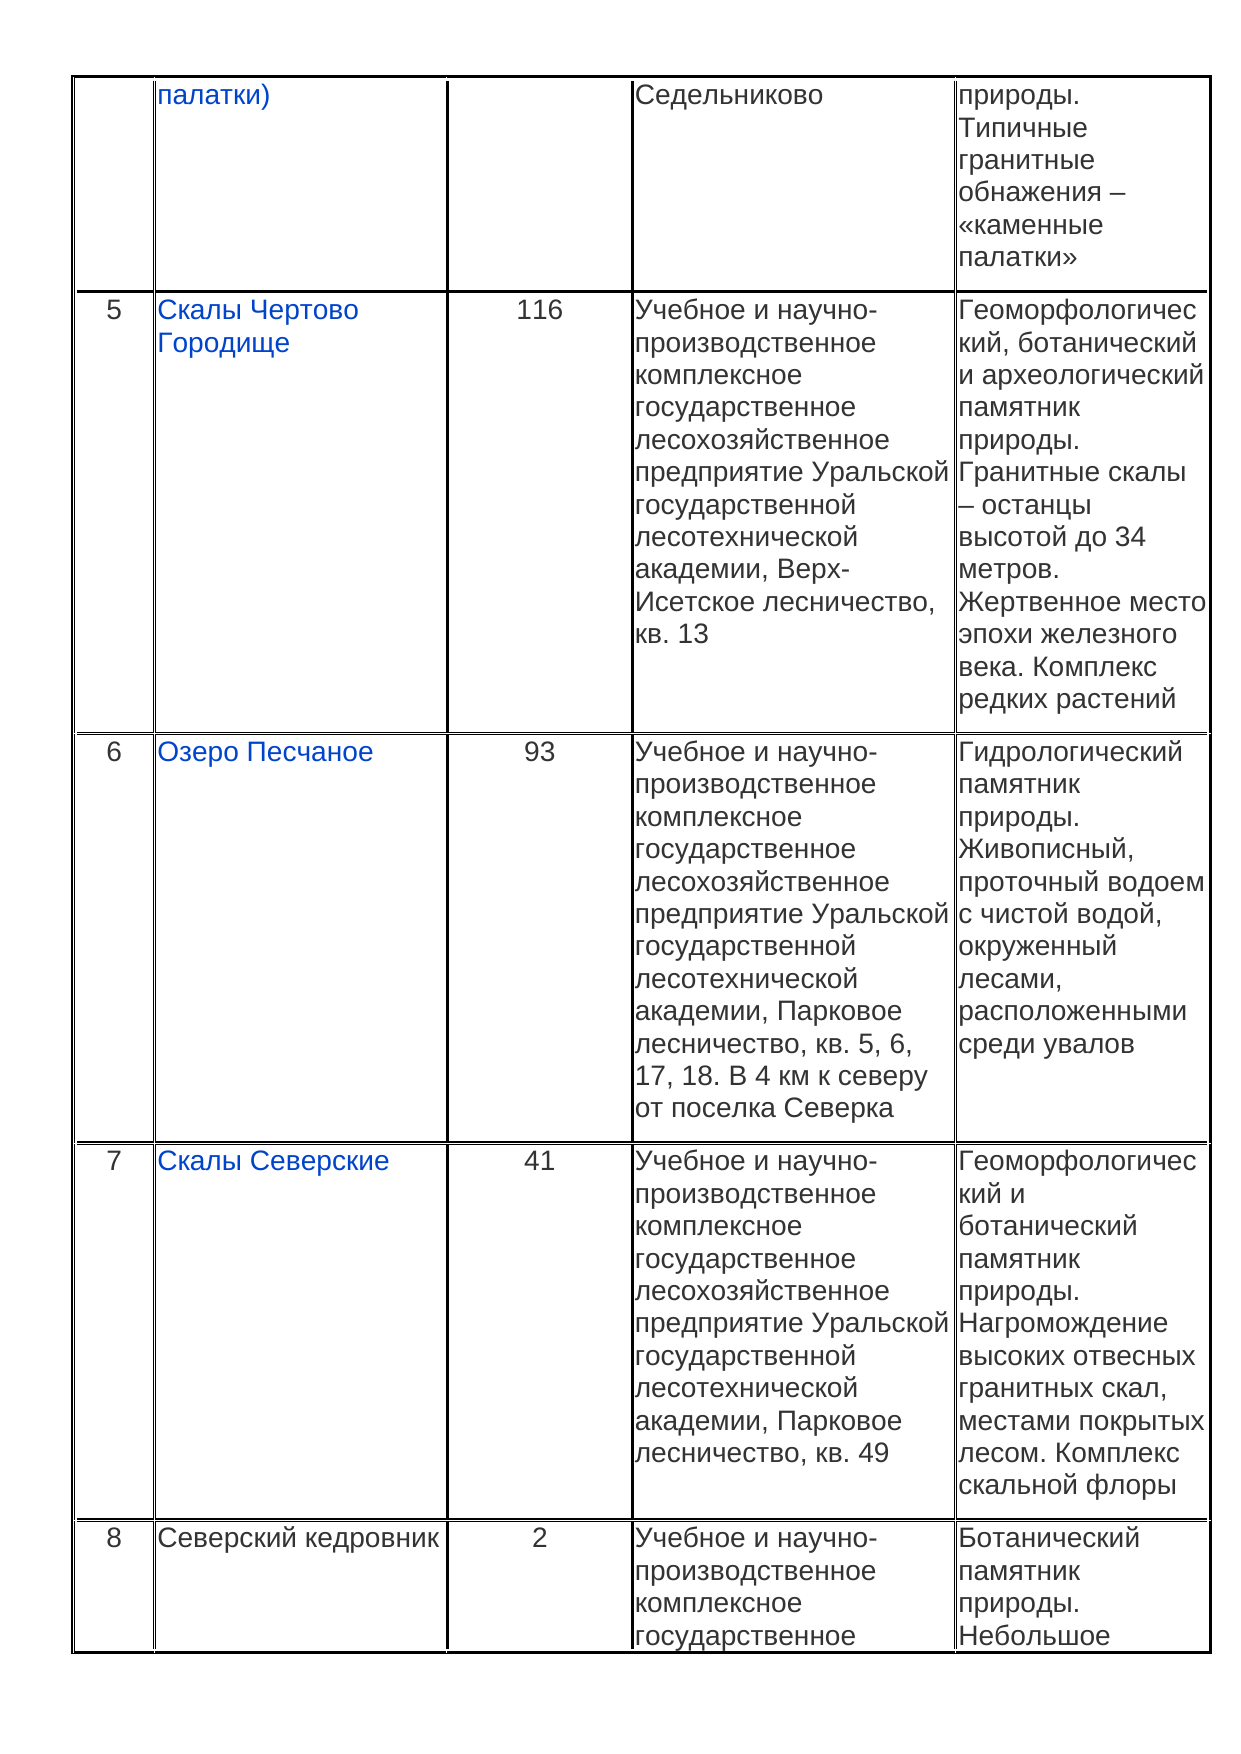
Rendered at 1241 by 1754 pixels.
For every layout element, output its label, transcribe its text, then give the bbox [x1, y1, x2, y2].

table_cell Геоморфологический и ботанический памятник природы. Нагромождение высоких отвесных гранитных скал, местами покрытых лесом. Комплекс скальной флоры [957, 1141, 1210, 1518]
table_cell 2 [447, 1522, 632, 1651]
table_cell Учебное и научно-производственное комплексное государственное лесохозяйственное предприятие Уральской государственной лесотехнической академии, Верх-Исетское лесничество, кв. 13 [634, 293, 954, 732]
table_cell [632, 1522, 956, 1651]
table_cell 50 [447, 78, 632, 290]
table_cell 7 [75, 1141, 153, 1518]
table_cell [632, 78, 956, 290]
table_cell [956, 1518, 1210, 1651]
table_cell 8 [75, 1518, 155, 1651]
table_cell Гидрологический памятник природы. Живописный, проточный водоем с чистой водой, окруженный лесами, расположенными среди увалов [956, 732, 1211, 1141]
table_cell Учебное и научно-производственное комплексное государственное лесохозяйственное предприятие Уральской государственной лесотехнической академии, Парковое лесничество, кв. 49 [634, 1145, 954, 1518]
table_cell Северский кедровник [155, 1522, 447, 1651]
table_cell Учебное и научно-производственное комплексное государственное лесохозяйственное предприятие Уральской государственной лесотехнической академии, Парковое лесничество, кв. 5, 6, 17, 18. В 4 км к северу от поселка Северка [634, 735, 954, 1141]
table_cell 4 [75, 78, 155, 290]
table_cell 6 [73, 732, 155, 1141]
table_cell 41 [449, 1145, 631, 1518]
table_cell 93 [449, 735, 631, 1141]
table_cell Геоморфологический, ботанический и археологический памятник природы. Гранитные скалы – останцы высотой до 34 метров. Жертвенное место эпохи железного века. Комплекс редких растений [957, 290, 1209, 732]
table_cell Скалы Чертово Городище [156, 293, 446, 732]
table_cell Озеро Песчаное [156, 735, 446, 1141]
table_cell 116 [449, 293, 631, 732]
table_cell Скалы Северские [156, 1145, 446, 1518]
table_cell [155, 77, 447, 290]
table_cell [956, 78, 1209, 290]
table_cell 5 [75, 290, 153, 732]
